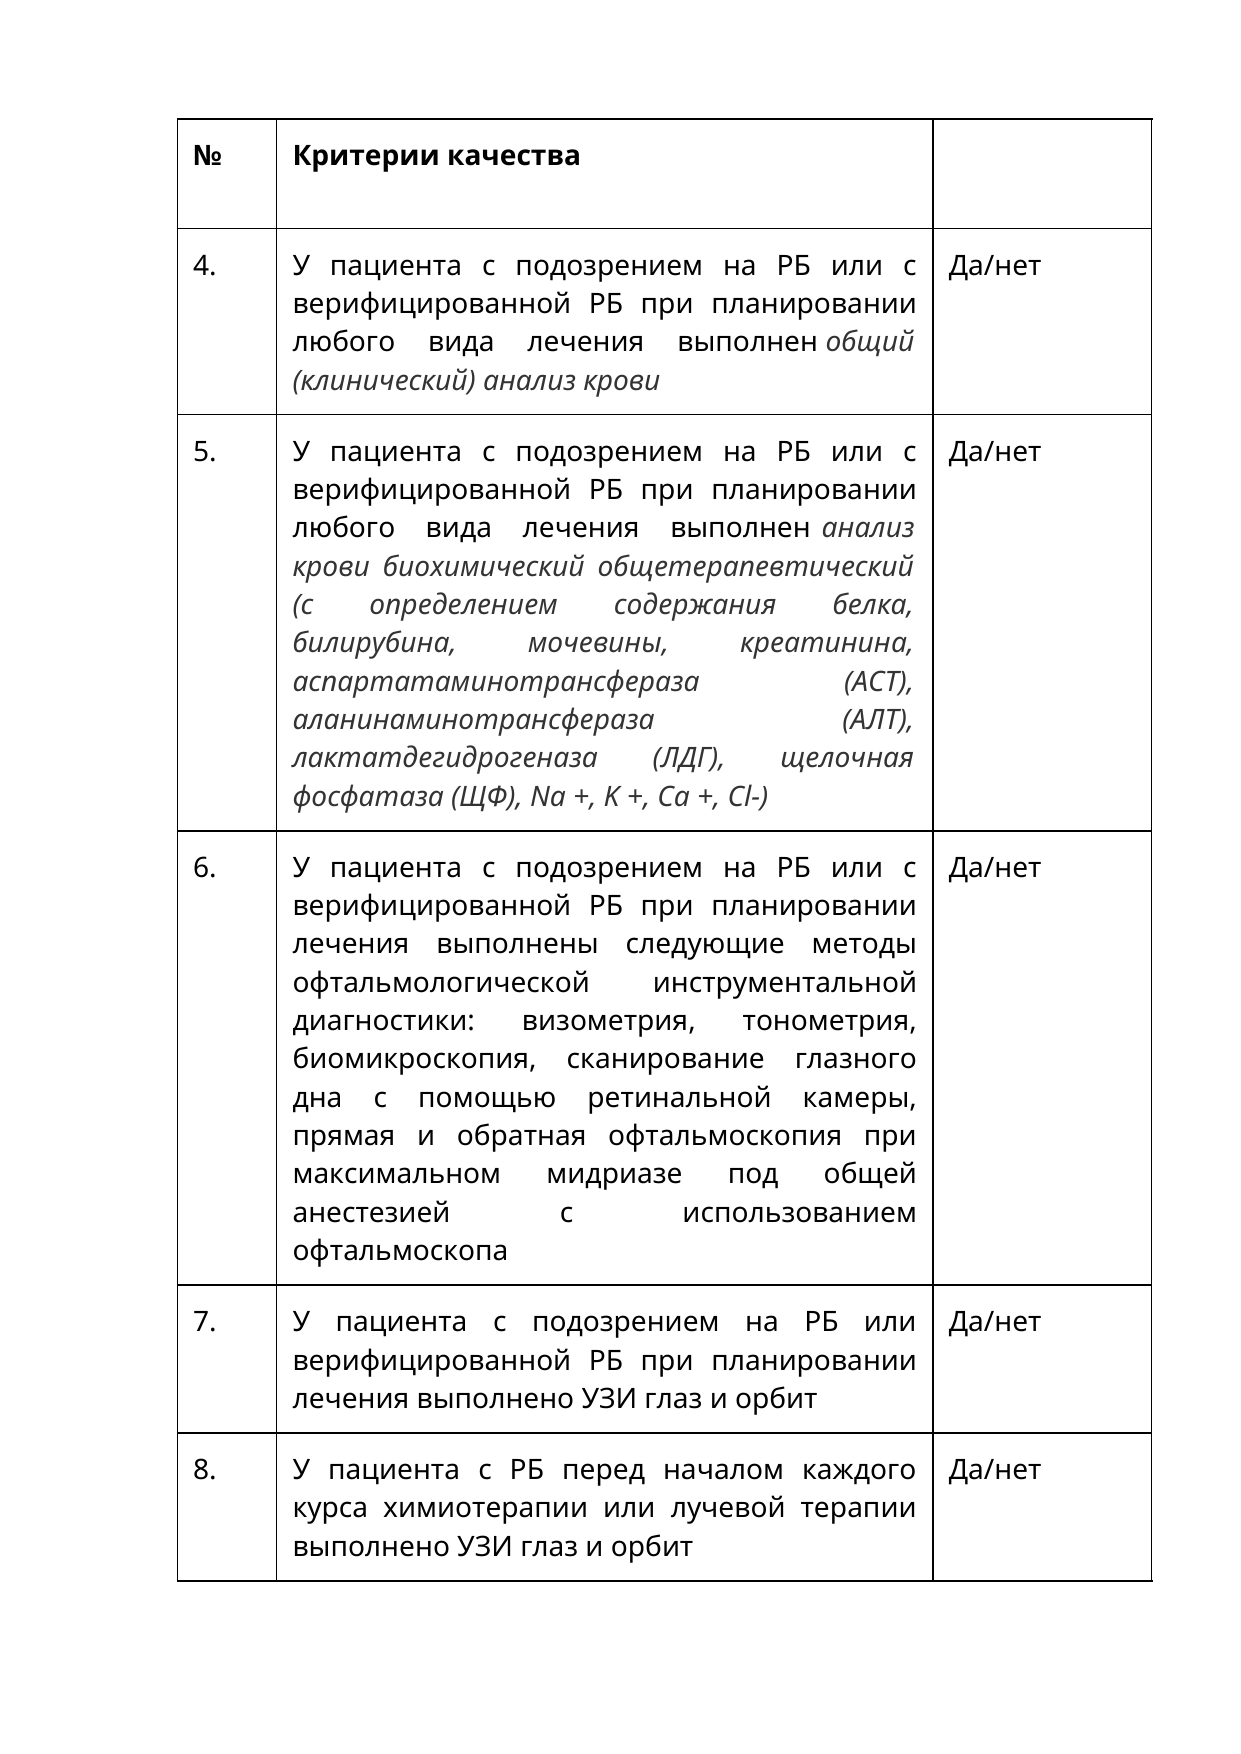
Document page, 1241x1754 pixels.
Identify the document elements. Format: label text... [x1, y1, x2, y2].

table_header № [178, 120, 276, 228]
table_cell 6. [178, 832, 276, 1284]
table_cell Да/нет [934, 1434, 1151, 1580]
table_cell У пациента с подозрением на РБ или с верифицированной РБ при планировании лечения выполнены следующие методы офтальмологической инструментальной диагностики: визометрия, тонометрия, биомикроскопия, сканирование глазного дна с помощью ретинальной камеры, прямая и обратная офтальмоскопия при максимальном мидриазе под общей анестезией с использованием офтальмоскопа [277, 832, 932, 1284]
table_cell 5. [178, 415, 276, 830]
table_cell Да/нет [934, 229, 1151, 414]
table_cell У пациента с подозрением на РБ или верифицированной РБ при планировании лечения выполнено УЗИ глаз и орбит [277, 1286, 932, 1432]
table_cell Да/нет [934, 832, 1151, 1284]
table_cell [277, 229, 932, 414]
table_cell У пациента с РБ перед началом каждого курса химиотерапии или лучевой терапии выполнено УЗИ глаз и орбит [277, 1434, 932, 1580]
table_cell Да/нет [934, 415, 1151, 830]
table_cell Да/нет [934, 1286, 1151, 1432]
table_cell У пациента с подозрением на РБ или с верифицированной РБ при планировании любого вида лечения выполнен анализ крови биохимический общетерапевтический (с определением содержания белка, билирубина, мочевины, креатинина, аспартатаминотрансфераза (АСT), аланинаминотрансфераза (AЛТ), лактатдегидрогеназа (ЛДГ), щелочная фосфатаза (ЩФ), Na +, K +, Са +, Cl-) [277, 415, 932, 830]
table_header [934, 120, 1151, 228]
table_cell 7. [178, 1286, 276, 1432]
table_header Критерии качества [277, 120, 932, 228]
table_cell 8. [178, 1434, 276, 1580]
table_cell 4. [178, 229, 276, 414]
